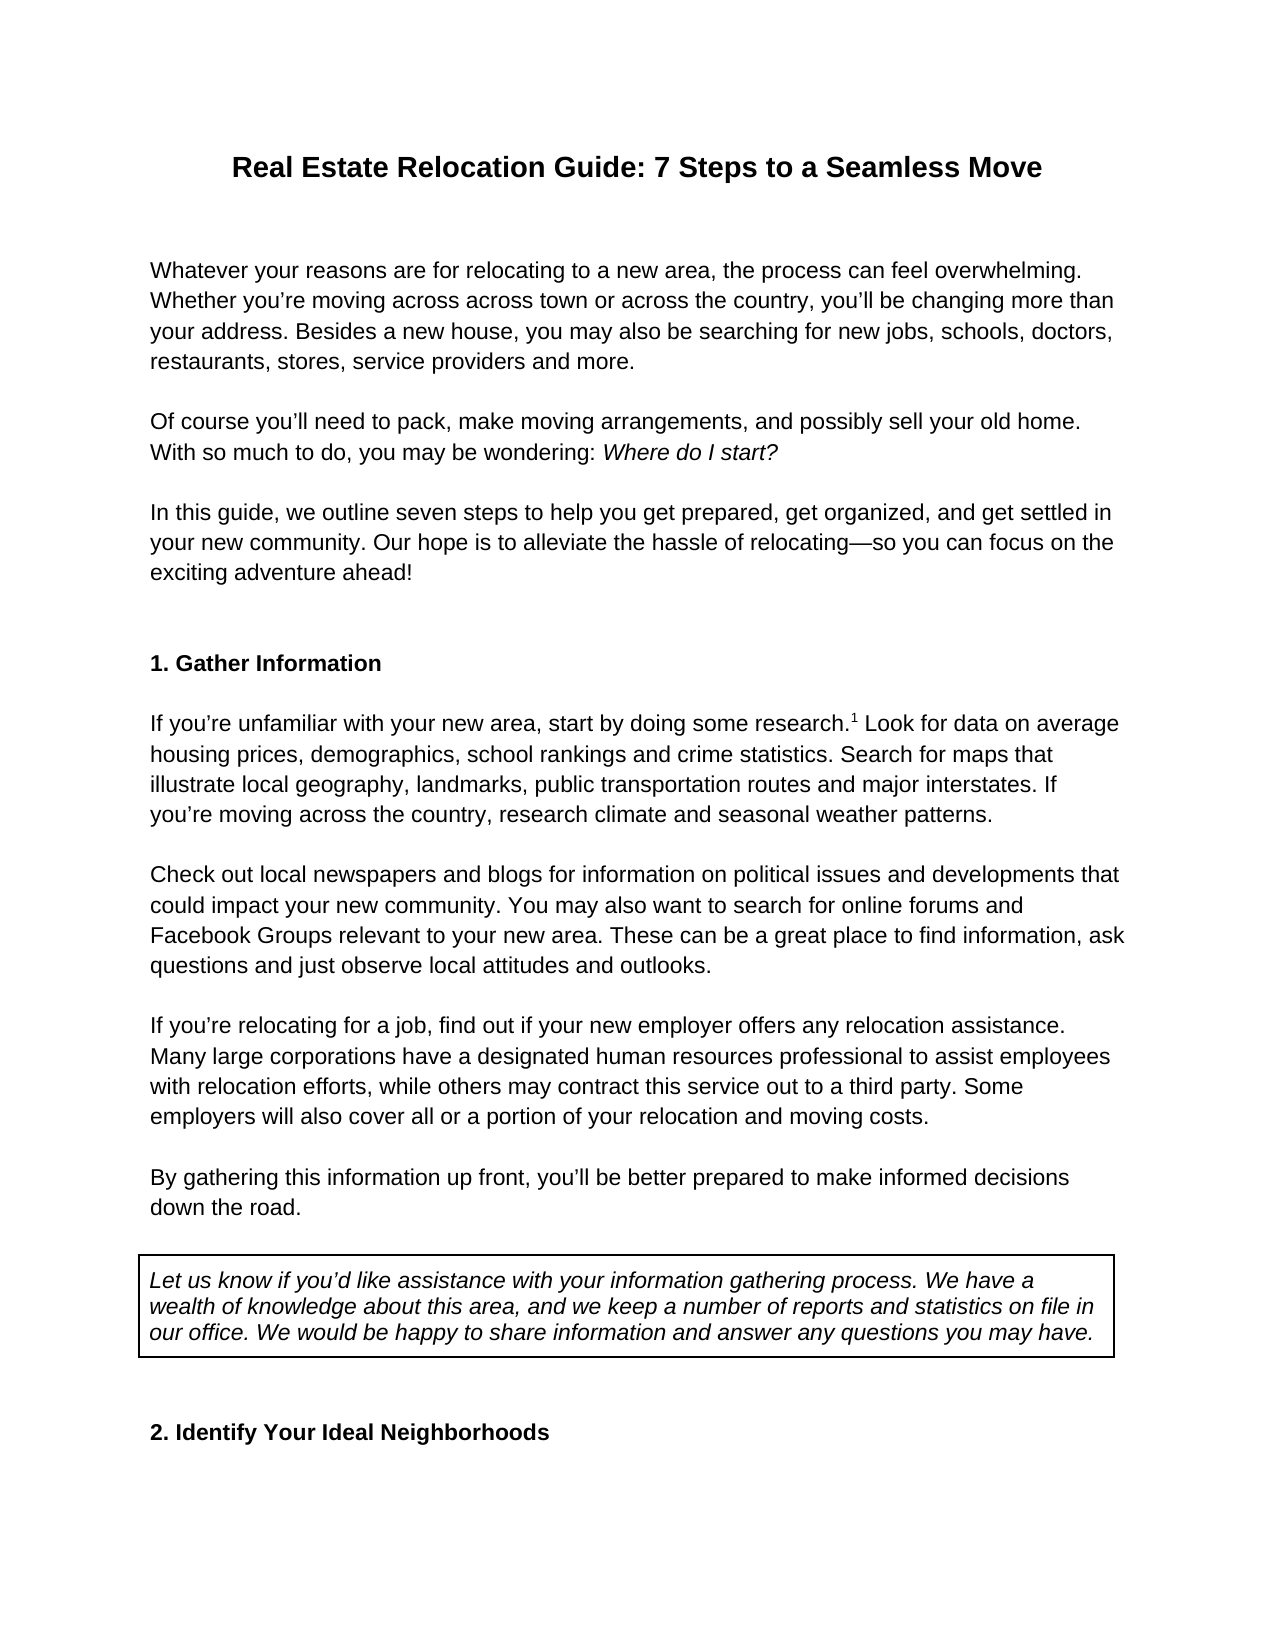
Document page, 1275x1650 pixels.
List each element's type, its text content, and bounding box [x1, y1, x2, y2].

text If you’re relocating for a job, find out if your new employer offers any relocation assistance. Many large corporations have a designated human resources professional to assist employees with relocation efforts, while others may contract this service out to a third party. Some employers will also cover all or a portion of your relocation and moving costs. [150, 1012, 1125, 1129]
text Of course you’ll need to pack, make moving arrangements, and possibly sell your old home. With so much to do, you may be wondering: Where do I start? [150, 408, 1125, 465]
table_header Let us know if you’d like assistance with your information gathering process. We have a wealth of knowledge about this area, and we keep a number of reports and statistics on file in our office. We would be happy to share information and answer any questions you may have. [140, 1256, 1113, 1356]
text Check out local newspapers and blogs for information on political issues and developments that could impact your new community. You may also want to search for online forums and Facebook Groups relevant to your new area. These can be a great place to find information, ask questions and just observe local attitudes and outlooks. [150, 861, 1125, 978]
text 1. Gather Information [150, 650, 1125, 676]
text Real Estate Relocation Guide: 7 Steps to a Seamless Move [150, 150, 1125, 183]
text If you’re unfamiliar with your new area, start by doing some research.1 Look for data on average housing prices, demographics, school rankings and crime statistics. Search for maps that illustrate local geography, landmarks, public transportation routes and major interstates. If you’re moving across the country, research climate and seasonal weather patterns. [150, 710, 1125, 827]
text 2. Identify Your Ideal Neighborhoods [150, 1419, 1125, 1445]
text In this guide, we outline seven steps to help you get prepared, get organized, and get settled in your new community. Our hope is to alleviate the hassle of relocating—so you can focus on the exciting adventure ahead! [150, 499, 1125, 586]
text Whether you’re moving across across town or across the country, you’ll be changing more than your address. Besides a new house, you may also be searching for new jobs, schools, doctors, restaurants, stores, service providers and more. [150, 287, 1125, 374]
text By gathering this information up front, you’ll be better prepared to make informed decisions down the road. [150, 1163, 1125, 1220]
text Whatever your reasons are for relocating to a new area, the process can feel overwhelming. [150, 257, 1125, 284]
